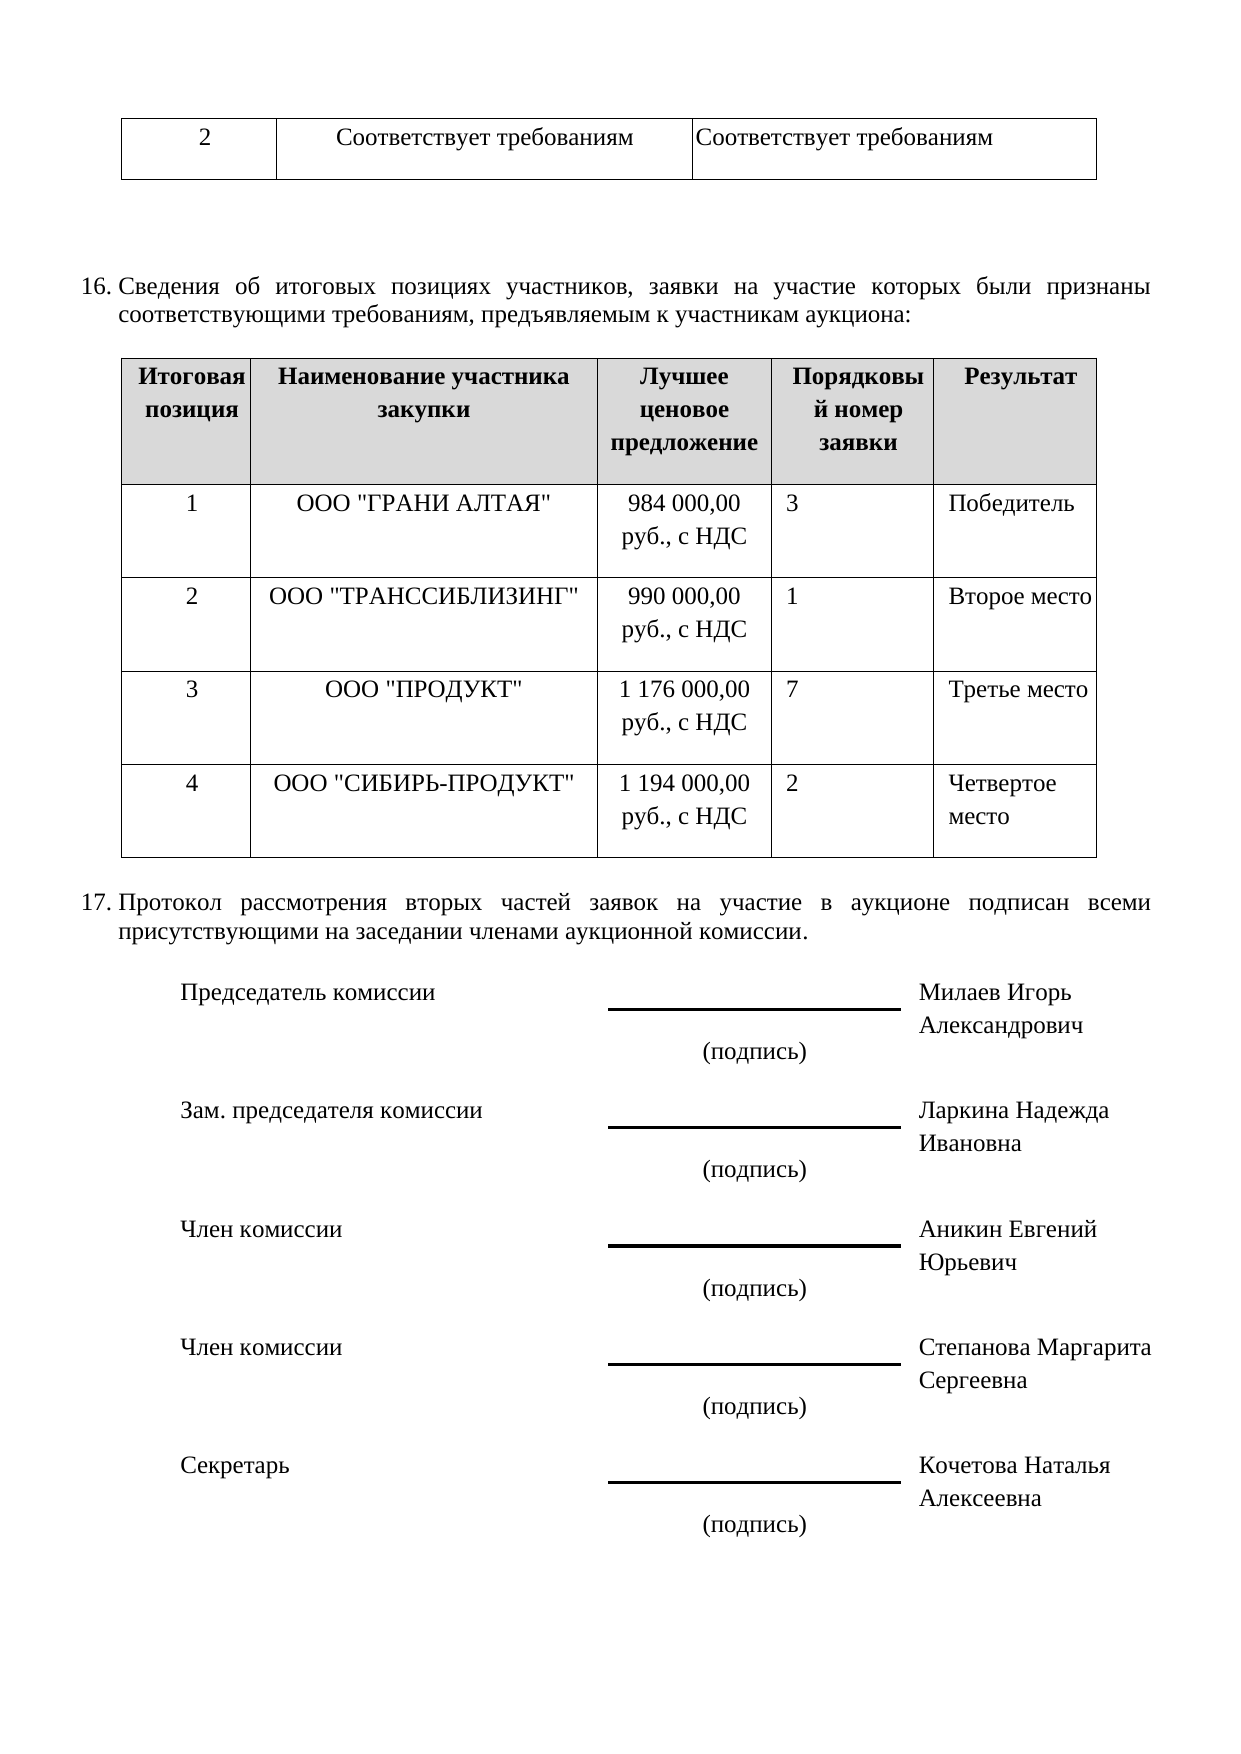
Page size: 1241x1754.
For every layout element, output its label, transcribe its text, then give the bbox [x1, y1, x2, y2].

table_header Наименование участника закупки [251, 359, 597, 484]
table_cell Третье место [934, 672, 1096, 764]
table_cell 1 194 000,00 руб., с НДС [598, 765, 771, 857]
table_cell Член комиссии [177, 1211, 605, 1329]
table_cell 3 [122, 672, 250, 764]
table_cell 984 000,00 руб., с НДС [598, 485, 771, 577]
table_cell (подпись) [605, 1211, 916, 1329]
table_cell 1 [122, 485, 250, 577]
table_header Результат [934, 359, 1096, 484]
table_header Итоговая позиция [122, 359, 250, 484]
table_cell Ларкина Надежда Ивановна [916, 1093, 1196, 1211]
table_cell Кочетова Наталья Алексеевна [916, 1448, 1196, 1566]
table_cell Второе место [934, 578, 1096, 671]
table_cell Аникин Евгений Юрьевич [916, 1211, 1196, 1329]
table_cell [693, 119, 1096, 178]
table_cell Зам. председателя комиссии [177, 1093, 605, 1211]
table_header Лучшее ценовое предложение [598, 359, 771, 484]
table_cell ООО "ГРАНИ АЛТАЯ" [251, 485, 597, 577]
table_cell Степанова Маргарита Сергеевна [916, 1329, 1196, 1447]
table_cell Победитель [934, 485, 1096, 577]
table_cell 2 [772, 765, 933, 857]
table_header Милаев Игорь Александрович [916, 974, 1196, 1092]
table_cell 1 [772, 578, 933, 671]
list Сведения об итоговых позициях участников, заявки на участие которых были признаны соответствующими требованиям, предъявляемым к участникам аукциона: [81, 271, 1152, 328]
table_cell 7 [772, 672, 933, 764]
table_cell Секретарь [177, 1448, 605, 1566]
table_cell Четвертое место [934, 765, 1096, 857]
table_header Порядковый номер заявки [772, 359, 933, 484]
table_cell 3 [772, 485, 933, 577]
table_cell ООО "ТРАНССИБЛИЗИНГ" [251, 578, 597, 671]
table_cell 2 [122, 119, 276, 178]
table_cell (подпись) [605, 1093, 916, 1211]
table_cell (подпись) [605, 1448, 916, 1566]
table_cell 2 [122, 578, 250, 671]
table_cell 990 000,00 руб., с НДС [598, 578, 771, 671]
table_header Председатель комиссии [177, 974, 605, 1092]
table_cell ООО "СИБИРЬ-ПРОДУКТ" [251, 765, 597, 857]
table_cell 1 176 000,00 руб., с НДС [598, 672, 771, 764]
table_header (подпись) [605, 974, 916, 1092]
table_cell (подпись) [605, 1329, 916, 1447]
table_cell ООО "ПРОДУКТ" [251, 672, 597, 764]
table_cell Член комиссии [177, 1329, 605, 1447]
table_cell 4 [122, 765, 250, 857]
list Протокол рассмотрения вторых частей заявок на участие в аукционе подписан всеми присутствующими на заседании членами аукционной комиссии. [81, 887, 1152, 945]
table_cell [277, 119, 692, 178]
